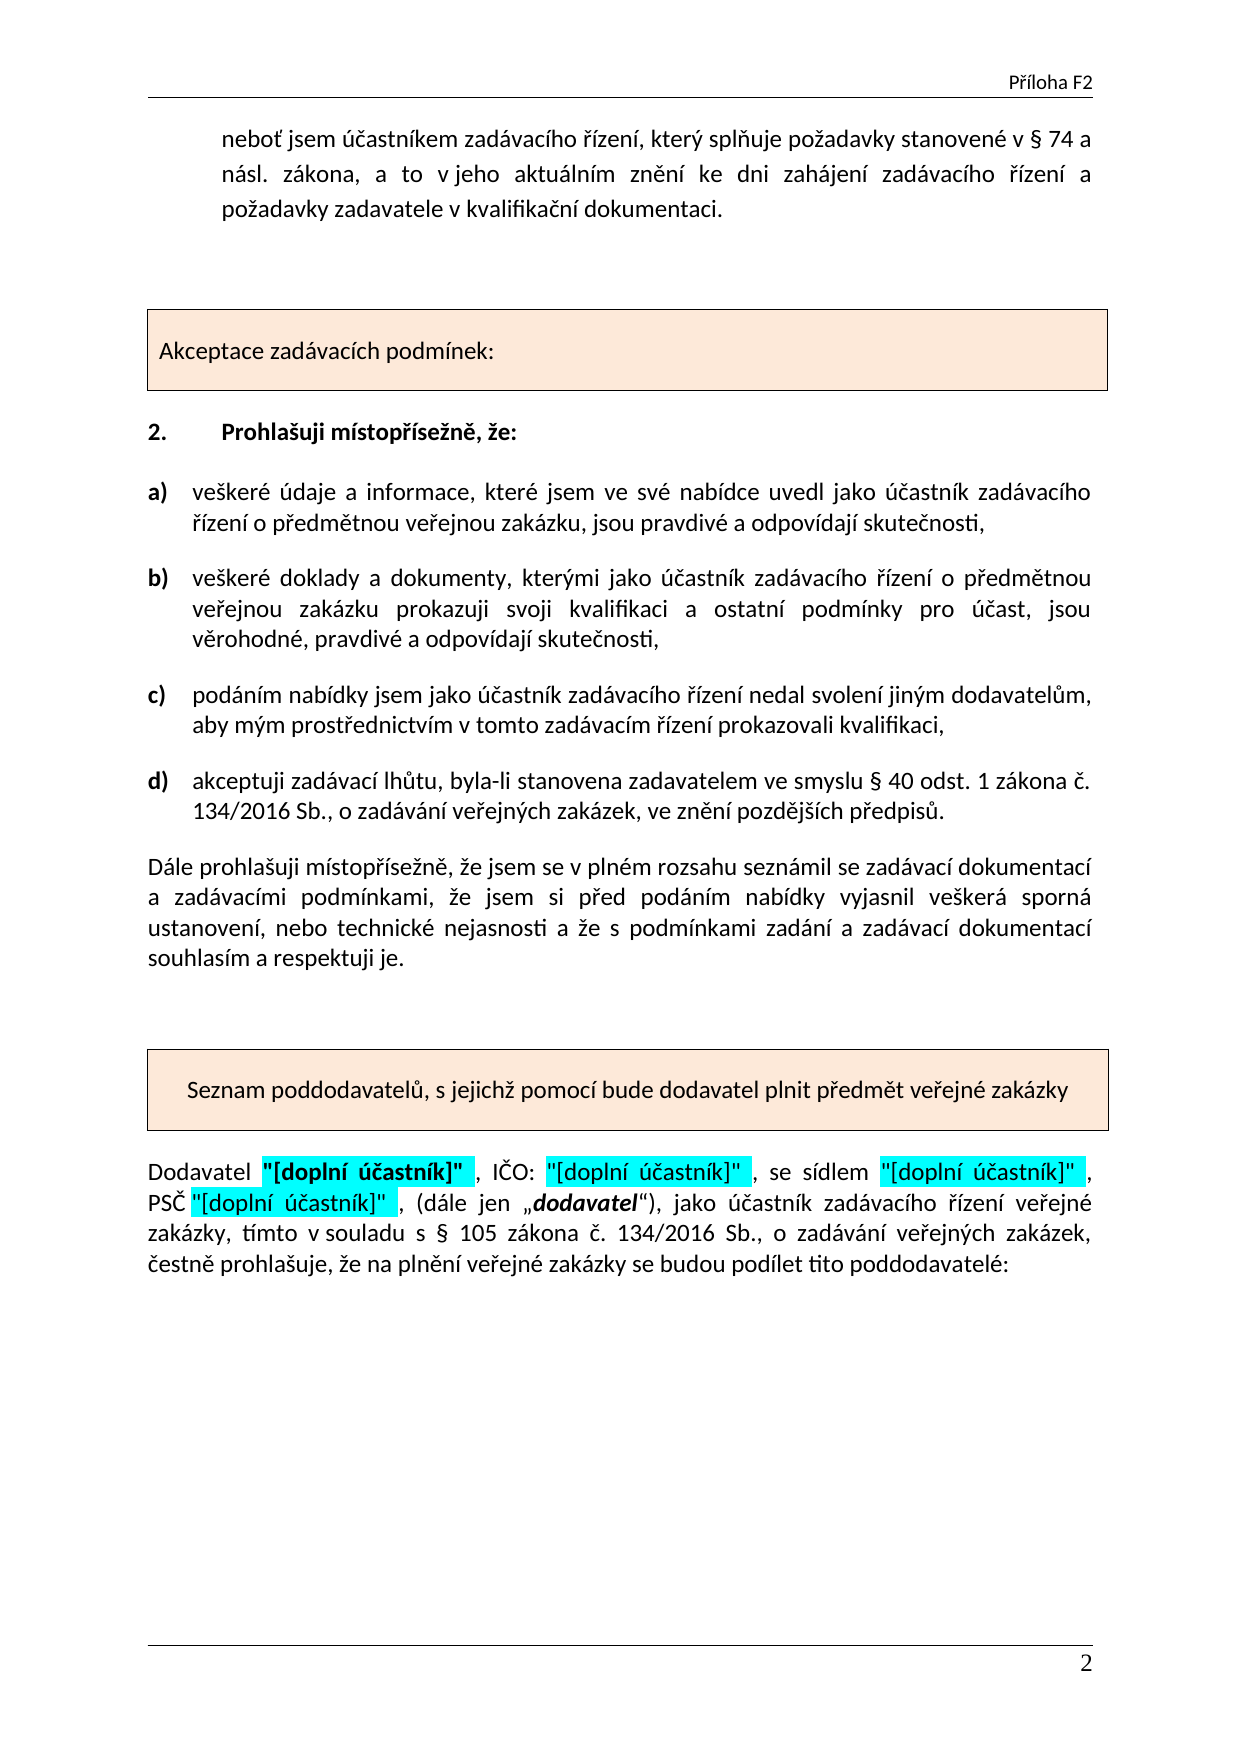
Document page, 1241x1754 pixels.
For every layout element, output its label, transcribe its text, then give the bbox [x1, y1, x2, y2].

text Dodavatel , IČO: , se sídlem , PSČ , (dále jen „dodavatel“), jako účastník zadávacího řízení veřejné zakázky, tímto v souladu s § 105 zákona č. 134/2016 Sb., o zadávání veřejných zakázek, čestně prohlašuje, že na plnění veřejné zakázky se budou podílet tito poddodavatelé: [148, 1156, 1093, 1278]
list neboť jsem účastníkem zadávacího řízení, který splňuje požadavky stanovené v § 74 a násl. zákona, a to v jeho aktuálním znění ke dni zahájení zadávacího řízení a požadavky zadavatele v kvalifikační dokumentaci. [221, 123, 1093, 223]
list Prohlašuji místopřísežně, že: [148, 416, 1093, 447]
text Dále prohlašuji místopřísežně, že jsem se v plném rozsahu seznámil se zadávací dokumentací a zadávacími podmínkami, že jsem si před podáním nabídky vyjasnil veškerá sporná ustanovení, nebo technické nejasnosti a že s podmínkami zadání a zadávací dokumentací souhlasím a respektuji je. [148, 851, 1093, 973]
list akceptuji zadávací lhůtu, byla-li stanovena zadavatelem ve smyslu § 40 odst. 1 zákona č. 134/2016 Sb., o zadávání veřejných zakázek, ve znění pozdějších předpisů. [148, 765, 1093, 826]
list veškeré doklady a dokumenty, kterými jako účastník zadávacího řízení o předmětnou veřejnou zakázku prokazuji svoji kvalifikaci a ostatní podmínky pro účast, jsou věrohodné, pravdivé a odpovídají skutečnosti, [148, 562, 1093, 654]
list veškeré údaje a informace, které jsem ve své nabídce uvedl jako účastník zadávacího řízení o předmětnou veřejnou zakázku, jsou pravdivé a odpovídají skutečnosti, [148, 476, 1093, 537]
list podáním nabídky jsem jako účastník zadávacího řízení nedal svolení jiným dodavatelům, aby mým prostřednictvím v tomto zadávacím řízení prokazovali kvalifikaci, [148, 679, 1093, 740]
table_header Akceptace zadávacích podmínek: [148, 310, 1107, 390]
table_header Seznam poddodavatelů, s jejichž pomocí bude dodavatel plnit předmět veřejné zakázky [148, 1050, 1108, 1130]
